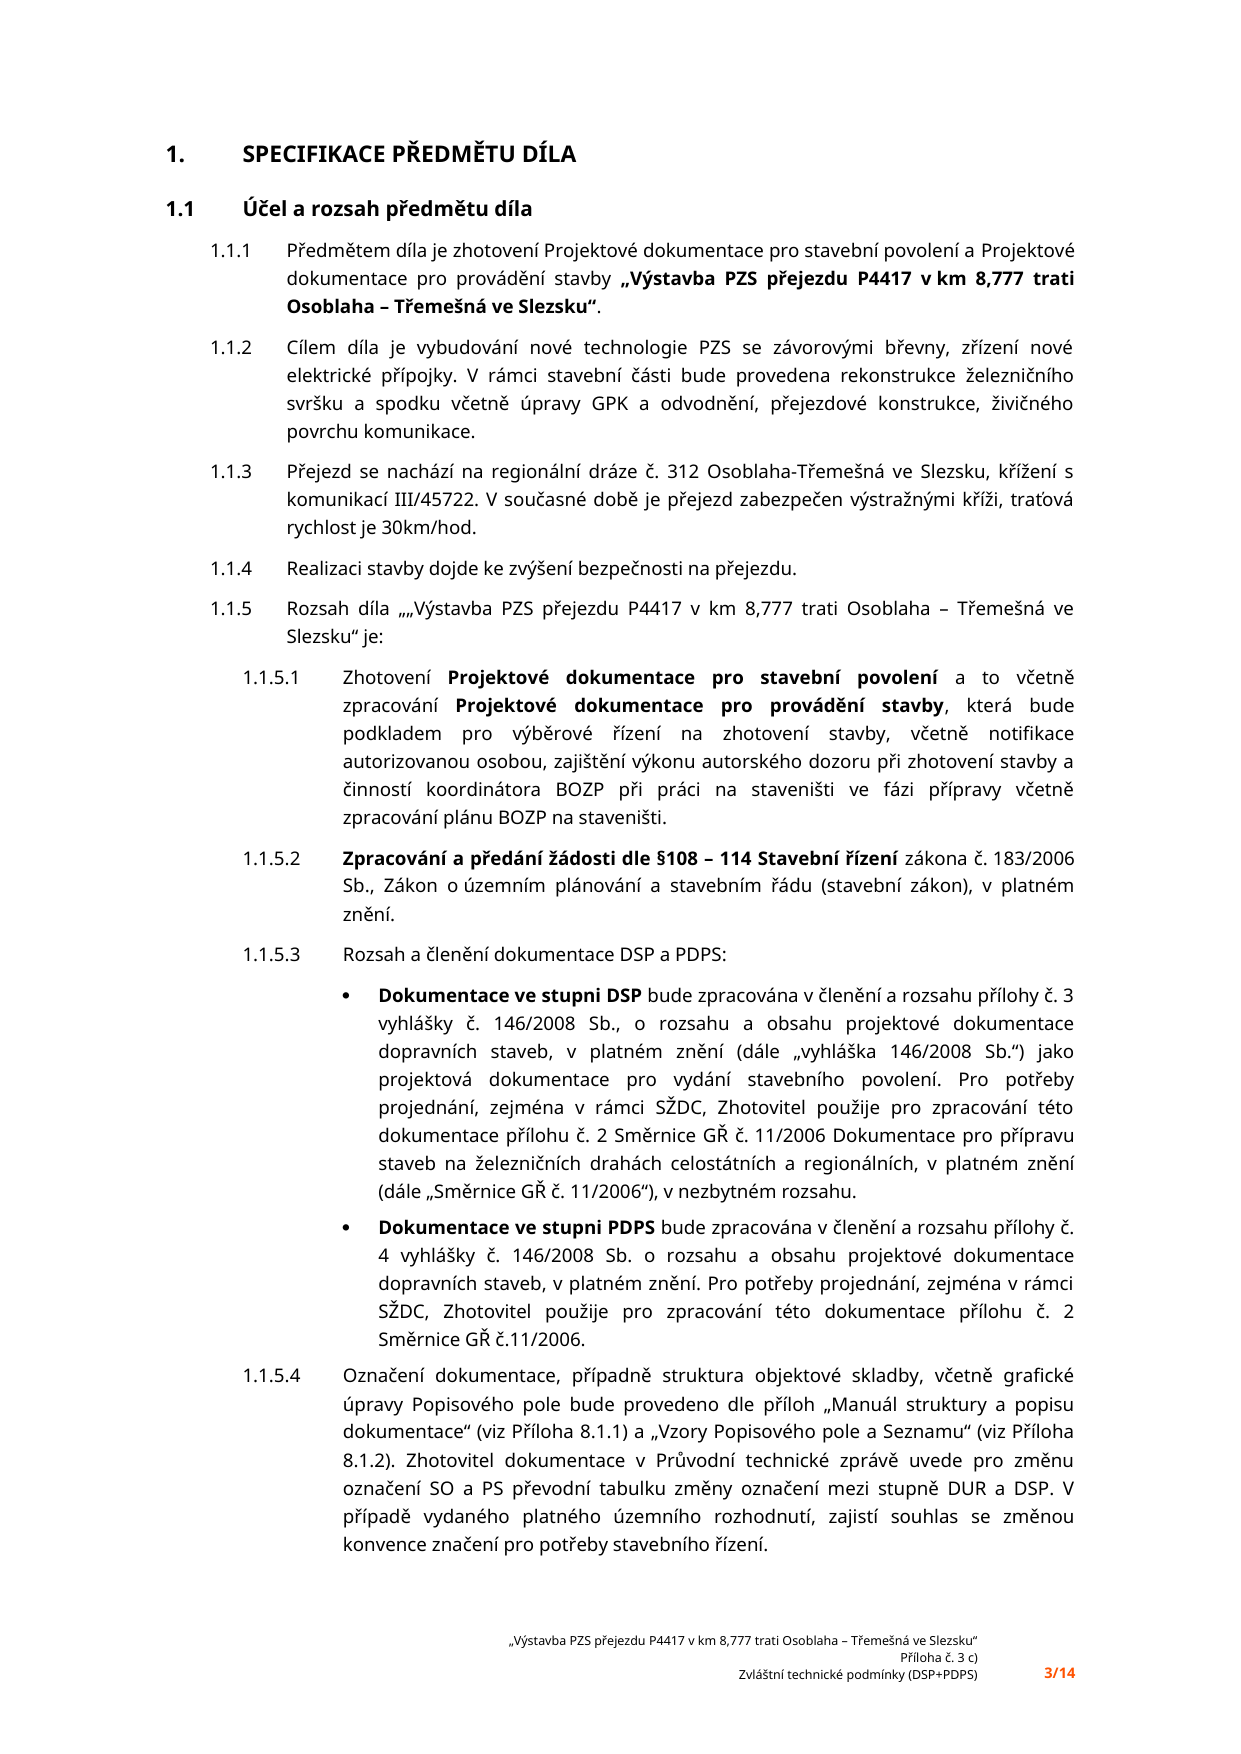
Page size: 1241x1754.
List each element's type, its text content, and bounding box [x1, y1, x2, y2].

text Přejezd se nachází na regionální dráze č. 312 Osoblaha-Třemešná ve Slezsku, křížení s komunikací III/45722. V současné době je přejezd zabezpečen výstražnými kříži, traťová rychlost je 30km/hod. [210, 458, 1075, 540]
text Dokumentace ve stupni DSP bude zpracována v členění a rozsahu přílohy č. 3 vyhlášky č. 146/2008 Sb., o rozsahu a obsahu projektové dokumentace dopravních staveb, v platném znění (dále „vyhláška 146/2008 Sb.“) jako projektová dokumentace pro vydání stavebního povolení. Pro potřeby projednání, zejména v rámci SŽDC, Zhotovitel použije pro zpracování této dokumentace přílohu č. 2 Směrnice GŘ č. 11/2006 Dokumentace pro přípravu staveb na železničních drahách celostátních a regionálních, v platném znění (dále „Směrnice GŘ č. 11/2006“), v nezbytném rozsahu. [343, 982, 1075, 1203]
text Rozsah díla „„Výstavba PZS přejezdu P4417 v km 8,777 trati Osoblaha – Třemešná ve Slezsku“ je: [210, 596, 1075, 649]
text Cílem díla je vybudování nové technologie PZS se závorovými břevny, zřízení nové elektrické přípojky. V rámci stavební části bude provedena rekonstrukce železničního svršku a spodku včetně úpravy GPK a odvodnění, přejezdové konstrukce, živičného povrchu komunikace. [210, 334, 1075, 443]
text Označení dokumentace, případně struktura objektové skladby, včetně grafické úpravy Popisového pole bude provedeno dle příloh „Manuál struktury a popisu dokumentace“ (viz Příloha 8.1.1) a „Vzory Popisového pole a Seznamu“ (viz Příloha 8.1.2). Zhotovitel dokumentace v Průvodní technické zprávě uvede pro změnu označení SO a PS převodní tabulku změny označení mezi stupně DUR a DSP. V případě vydaného platného územního rozhodnutí, zajistí souhlas se změnou konvence značení pro potřeby stavebního řízení. [242, 1363, 1075, 1556]
text Účel a rozsah předmětu díla [165, 194, 1075, 222]
text Realizaci stavby dojde ke zvýšení bezpečnosti na přejezdu. [210, 555, 1075, 581]
text SPECIFIKACE PŘEDMĚTU DÍLA [165, 138, 1075, 170]
text Zpracování a předání žádosti dle §108 – 114 Stavební řízení zákona č. 183/2006 Sb., Zákon o územním plánování a stavebním řádu (stavební zákon), v platném znění. [242, 845, 1075, 926]
text Rozsah a členění dokumentace DSP a PDPS: [242, 941, 1075, 967]
text Dokumentace ve stupni PDPS bude zpracována v členění a rozsahu přílohy č. 4 vyhlášky č. 146/2008 Sb. o rozsahu a obsahu projektové dokumentace dopravních staveb, v platném znění. Pro potřeby projednání, zejména v rámci SŽDC, Zhotovitel použije pro zpracování této dokumentace přílohu č. 2 Směrnice GŘ č.11/2006. [343, 1214, 1075, 1352]
text Zhotovení Projektové dokumentace pro stavební povolení a to včetně zpracování Projektové dokumentace pro provádění stavby, která bude podkladem pro výběrové řízení na zhotovení stavby, včetně notifikace autorizovanou osobou, zajištění výkonu autorského dozoru při zhotovení stavby a činností koordinátora BOZP při práci na staveništi ve fázi přípravy včetně zpracování plánu BOZP na staveništi. [242, 664, 1075, 830]
text Předmětem díla je zhotovení Projektové dokumentace pro stavební povolení a Projektové dokumentace pro provádění stavby „Výstavba PZS přejezdu P4417 v km 8,777 trati Osoblaha – Třemešná ve Slezsku“. [210, 237, 1075, 319]
